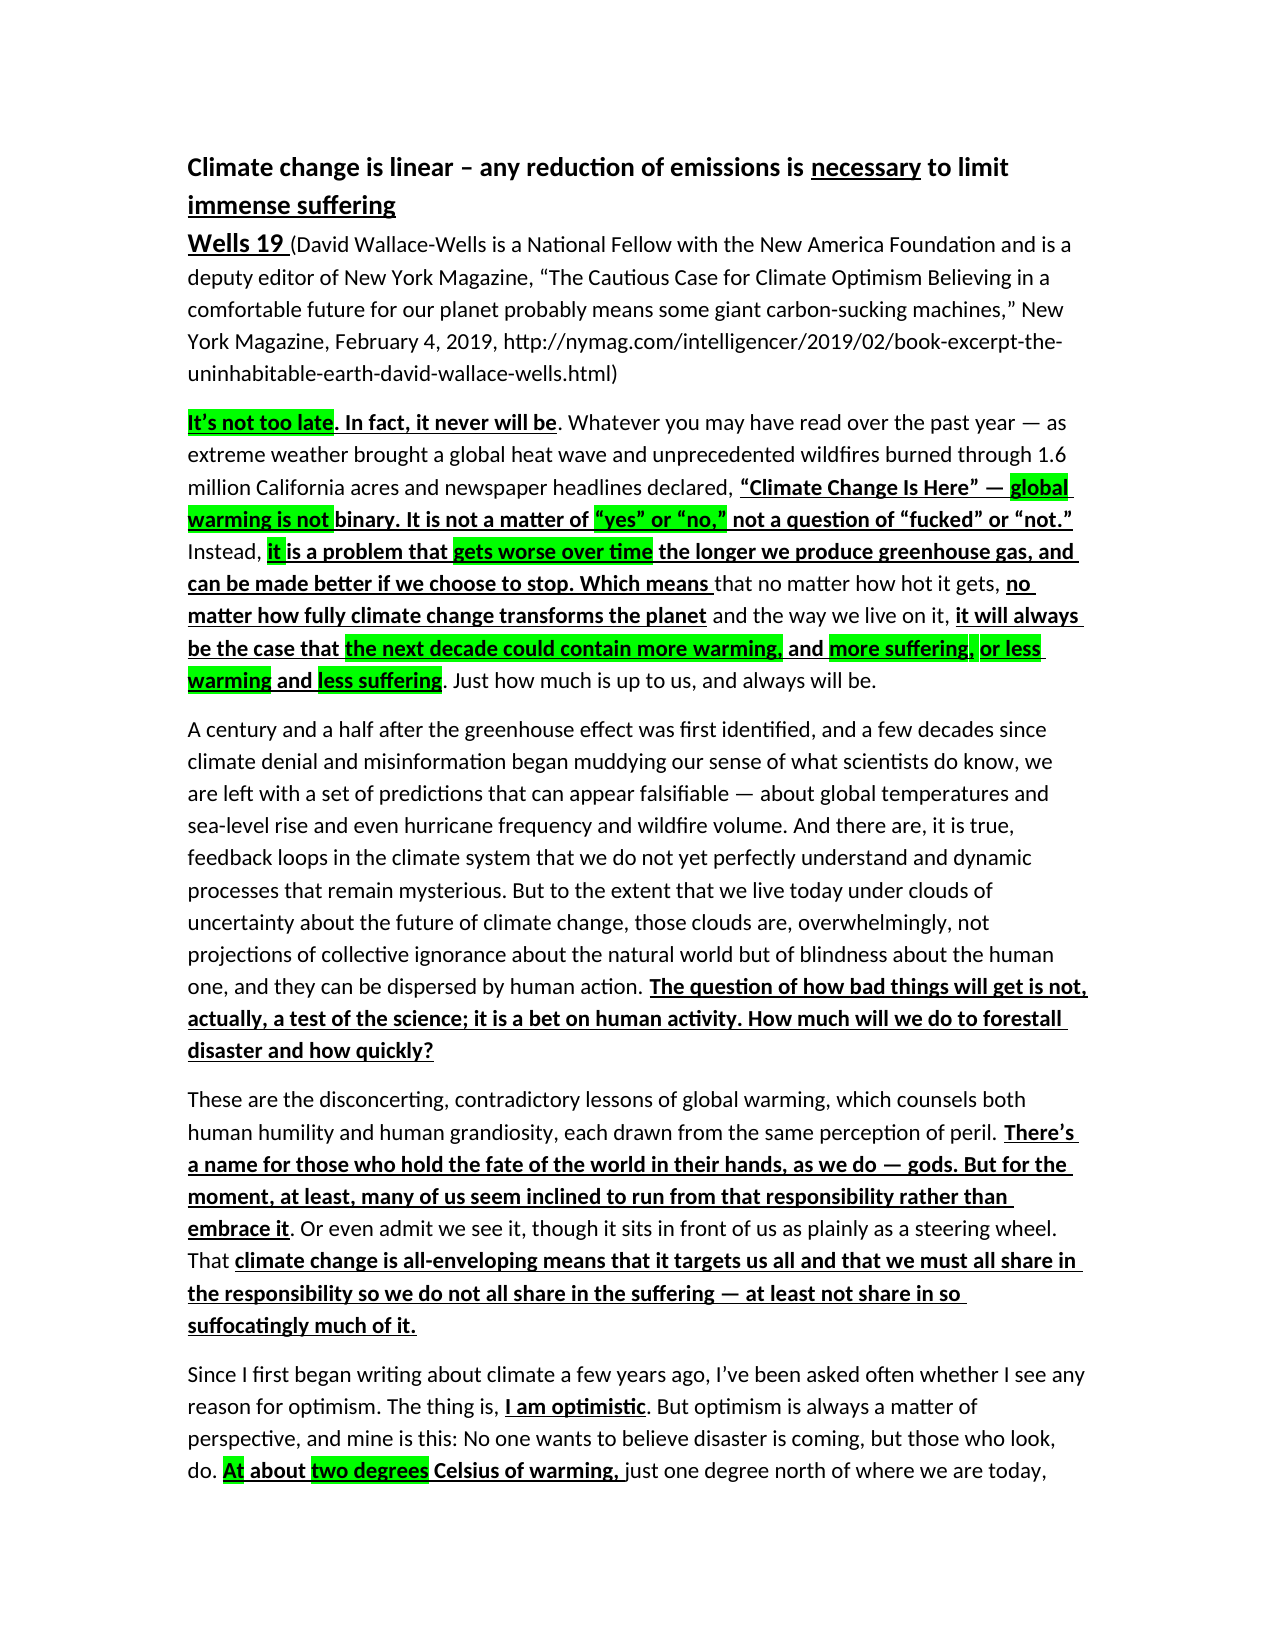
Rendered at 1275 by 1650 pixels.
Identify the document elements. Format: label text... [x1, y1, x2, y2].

text Wells 19 (David Wallace-Wells is a National Fellow with the New America Foundation and is a deputy editor of New York Magazine, “The Cautious Case for Climate Optimism Believing in a comfortable future for our planet probably means some giant carbon-sucking machines,” New York Magazine, February 4, 2019, http://nymag.com/intelligencer/2019/02/book-excerpt-the-uninhabitable-earth-david-wallace-wells.html) [187, 226, 1087, 388]
subtitle Climate change is linear – any reduction of emissions is necessary to limit immense suffering [187, 150, 1087, 221]
text It’s not too late. In fact, it never will be. Whatever you may have read over the past year — as extreme weather brought a global heat wave and unprecedented wildfires burned through 1.6 million California acres and newspaper headlines declared, “Climate Change Is Here” — global warming is not binary. It is not a matter of “yes” or “no,” not a question of “fucked” or “not.” Instead, it is a problem that gets worse over time the longer we produce greenhouse gas, and can be made better if we choose to stop. Which means that no matter how hot it gets, no matter how fully climate change transforms the planet and the way we live on it, it will always be the case that the next decade could contain more warming, and more suffering, or less warming and less suffering. Just how much is up to us, and always will be. [187, 408, 1087, 694]
text These are the disconcerting, contradictory lessons of global warming, which counsels both human humility and human grandiosity, each drawn from the same perception of peril. There’s a name for those who hold the fate of the world in their hands, as we do — gods. But for the moment, at least, many of us seem inclined to run from that responsibility rather than embrace it. Or even admit we see it, though it sits in front of us as plainly as a steering wheel. That climate change is all-enveloping means that it targets us all and that we must all share in the responsibility so we do not all share in the suffering — at least not share in so suffocatingly much of it. [187, 1086, 1087, 1339]
text A century and a half after the greenhouse effect was first identified, and a few decades since climate denial and misinformation began muddying our sense of what scientists do know, we are left with a set of predictions that can appear falsifiable — about global temperatures and sea-level rise and even hurricane frequency and wildfire volume. And there are, it is true, feedback loops in the climate system that we do not yet perfectly understand and dynamic processes that remain mysterious. But to the extent that we live today under clouds of uncertainty about the future of climate change, those clouds are, overwhelmingly, not projections of collective ignorance about the natural world but of blindness about the human one, and they can be dispersed by human action. The question of how bad things will get is not, actually, a test of the science; it is a bet on human activity. How much will we do to forestall disaster and how quickly? [187, 715, 1087, 1065]
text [187, 1360, 1087, 1484]
